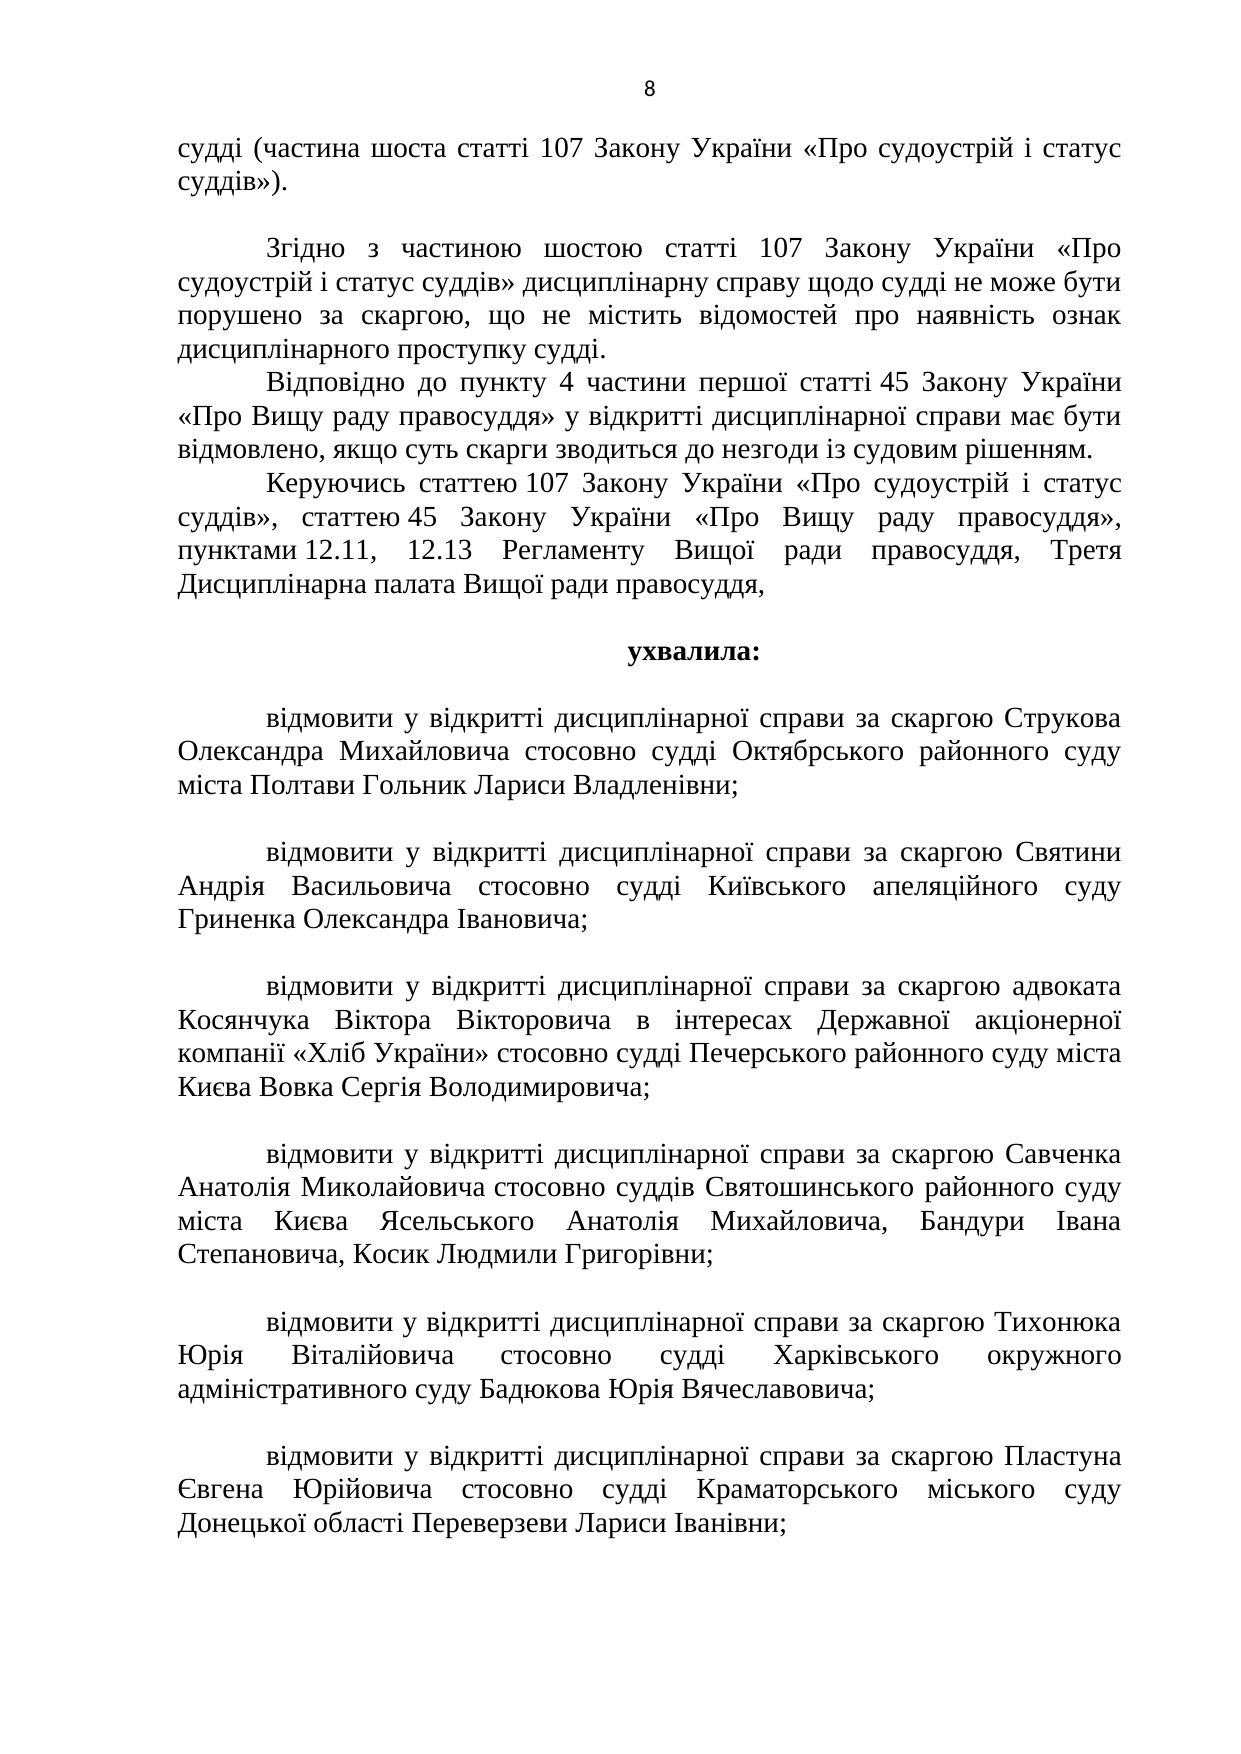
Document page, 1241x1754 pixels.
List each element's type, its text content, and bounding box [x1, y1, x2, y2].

text відмовити у відкритті дисциплінарної справи за скаргою Тихонюка Юрія Віталійовича стосовно судді Харківського окружного адміністративного суду Бадюкова Юрія Вячеславовича; [177, 1304, 1122, 1404]
text відмовити у відкритті дисциплінарної справи за скаргою Савченка Анатолія Миколайовича стосовно суддів Святошинського районного суду міста Києва Ясельського Анатолія Михайловича, Бандури Івана Степановича, Косик Людмили Григорівни; [177, 1136, 1122, 1270]
text відмовити у відкритті дисциплінарної справи за скаргою Святини Андрія Васильовича стосовно судді Київського апеляційного суду Гриненка Олександра Івановича; [177, 834, 1122, 935]
text Згідно з частиною шостою статті 107 Закону України «Про судоустрій і статус суддів» дисциплінарну справу щодо судді не може бути порушено за скаргою, що не містить відомостей про наявність ознак дисциплінарного проступку судді. [177, 230, 1122, 364]
text Керуючись статтею 107 Закону України «Про судоустрій і статус суддів», статтею 45 Закону України «Про Вищу раду правосуддя», пунктами 12.11, 12.13 Регламенту Вищої ради правосуддя, Третя Дисциплінарна палата Вищої ради правосуддя, [177, 465, 1122, 599]
text відмовити у відкритті дисциплінарної справи за скаргою Струкова Олександра Михайловича стосовно судді Октябрського районного суду міста Полтави Гольник Лариси Владленівни; [177, 700, 1122, 801]
text Відповідно до пункту 4 частини першої статті 45 Закону України «Про Вищу раду правосуддя» у відкритті дисциплінарної справи має бути відмовлено, якщо суть скарги зводиться до незгоди із судовим рішенням. [177, 364, 1122, 465]
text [177, 130, 1122, 197]
text ухвалила: [177, 633, 1122, 666]
text відмовити у відкритті дисциплінарної справи за скаргою адвоката Косянчука Віктора Вікторовича в інтересах Державної акціонерної компанії «Хліб України» стосовно судді Печерського районного суду міста Києва Вовка Сергія Володимировича; [177, 968, 1122, 1102]
text відмовити у відкритті дисциплінарної справи за скаргою Пластуна Євгена Юрійовича стосовно судді Краматорського міського суду Донецької області Переверзеви Лариси Іванівни; [177, 1438, 1122, 1538]
